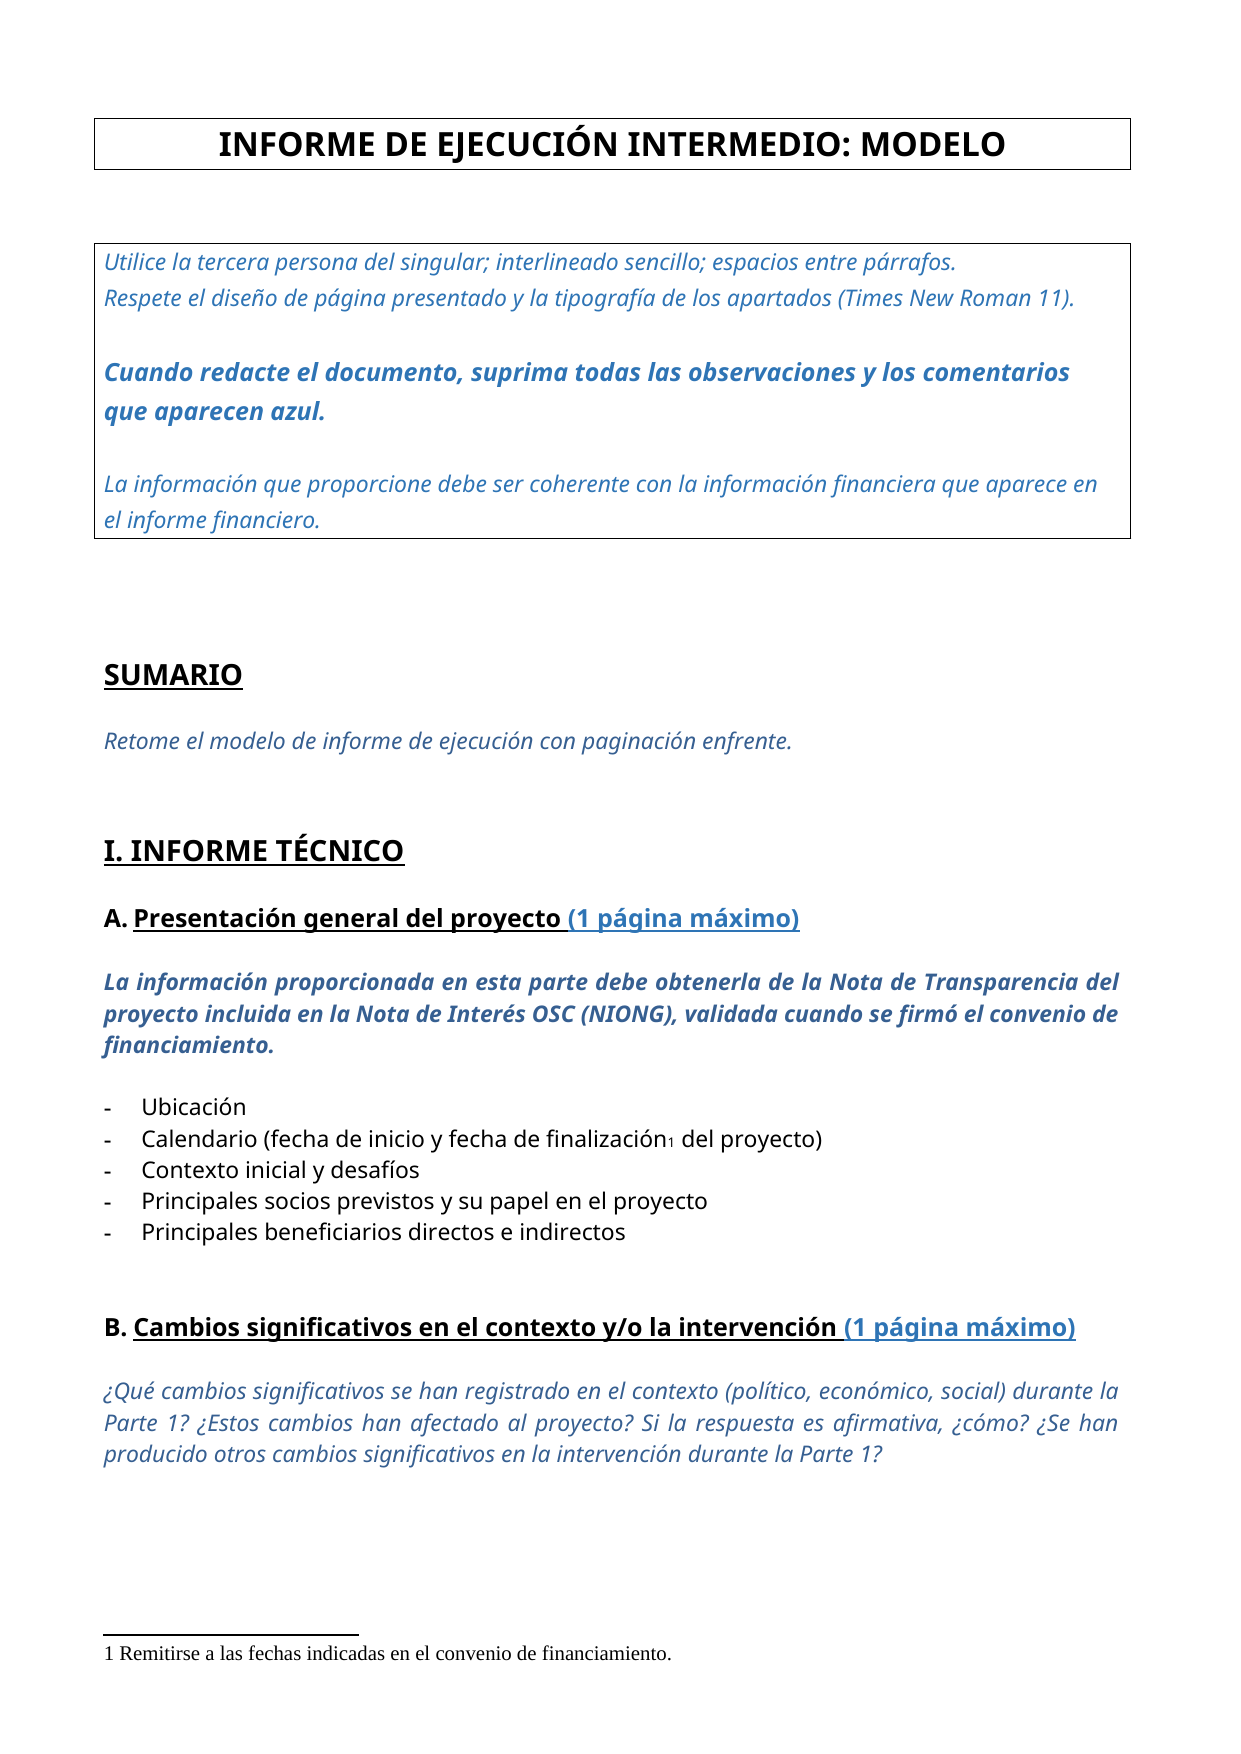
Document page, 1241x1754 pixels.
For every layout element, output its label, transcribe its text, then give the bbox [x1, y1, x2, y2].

text Cuando redacte el documento, suprima todas las observaciones y los comentarios que aparecen azul. [95, 351, 1130, 427]
text Retome el modelo de informe de ejecución con paginación enfrente. [103, 725, 1122, 756]
text Utilice la tercera persona del singular; interlineado sencillo; espacios entre párrafos. [95, 244, 1130, 278]
text Respete el diseño de página presentado y la tipografía de los apartados (Times New Roman 11). [95, 279, 1130, 313]
list Contexto inicial y desafíos [103, 1154, 1124, 1185]
list Principales socios previstos y su papel en el proyecto [103, 1185, 1124, 1216]
subtitle Informe de ejecución intermedio: MODELO [95, 119, 1130, 169]
text SUMARIO [103, 654, 1122, 694]
list Presentación general del proyecto (1 página máximo) [103, 901, 1122, 935]
list Calendario (fecha de inicio y fecha de finalización del proyecto) [103, 1122, 1124, 1154]
text La información proporcionada en esta parte debe obtenerla de la Nota de Transparencia del proyecto incluida en la Nota de Interés OSC (NIONG), validada cuando se firmó el convenio de financiamiento. [103, 966, 1122, 1060]
list Principales beneficiarios directos e indirectos [103, 1216, 1124, 1247]
text ¿Qué cambios significativos se han registrado en el contexto (político, económico, social) durante la Parte 1? ¿Estos cambios han afectado al proyecto? Si la respuesta es afirmativa, ¿cómo? ¿Se han producido otros cambios significativos en la intervención durante la Parte 1? [103, 1375, 1122, 1469]
text I. INFORME TÉCNICO [103, 830, 1122, 870]
list Ubicación [103, 1091, 1124, 1122]
text La información que proporcione debe ser coherente con la información financiera que aparece en el informe financiero. [95, 465, 1130, 538]
list Cambios significativos en el contexto y/o la intervención (1 página máximo) [103, 1310, 1122, 1344]
